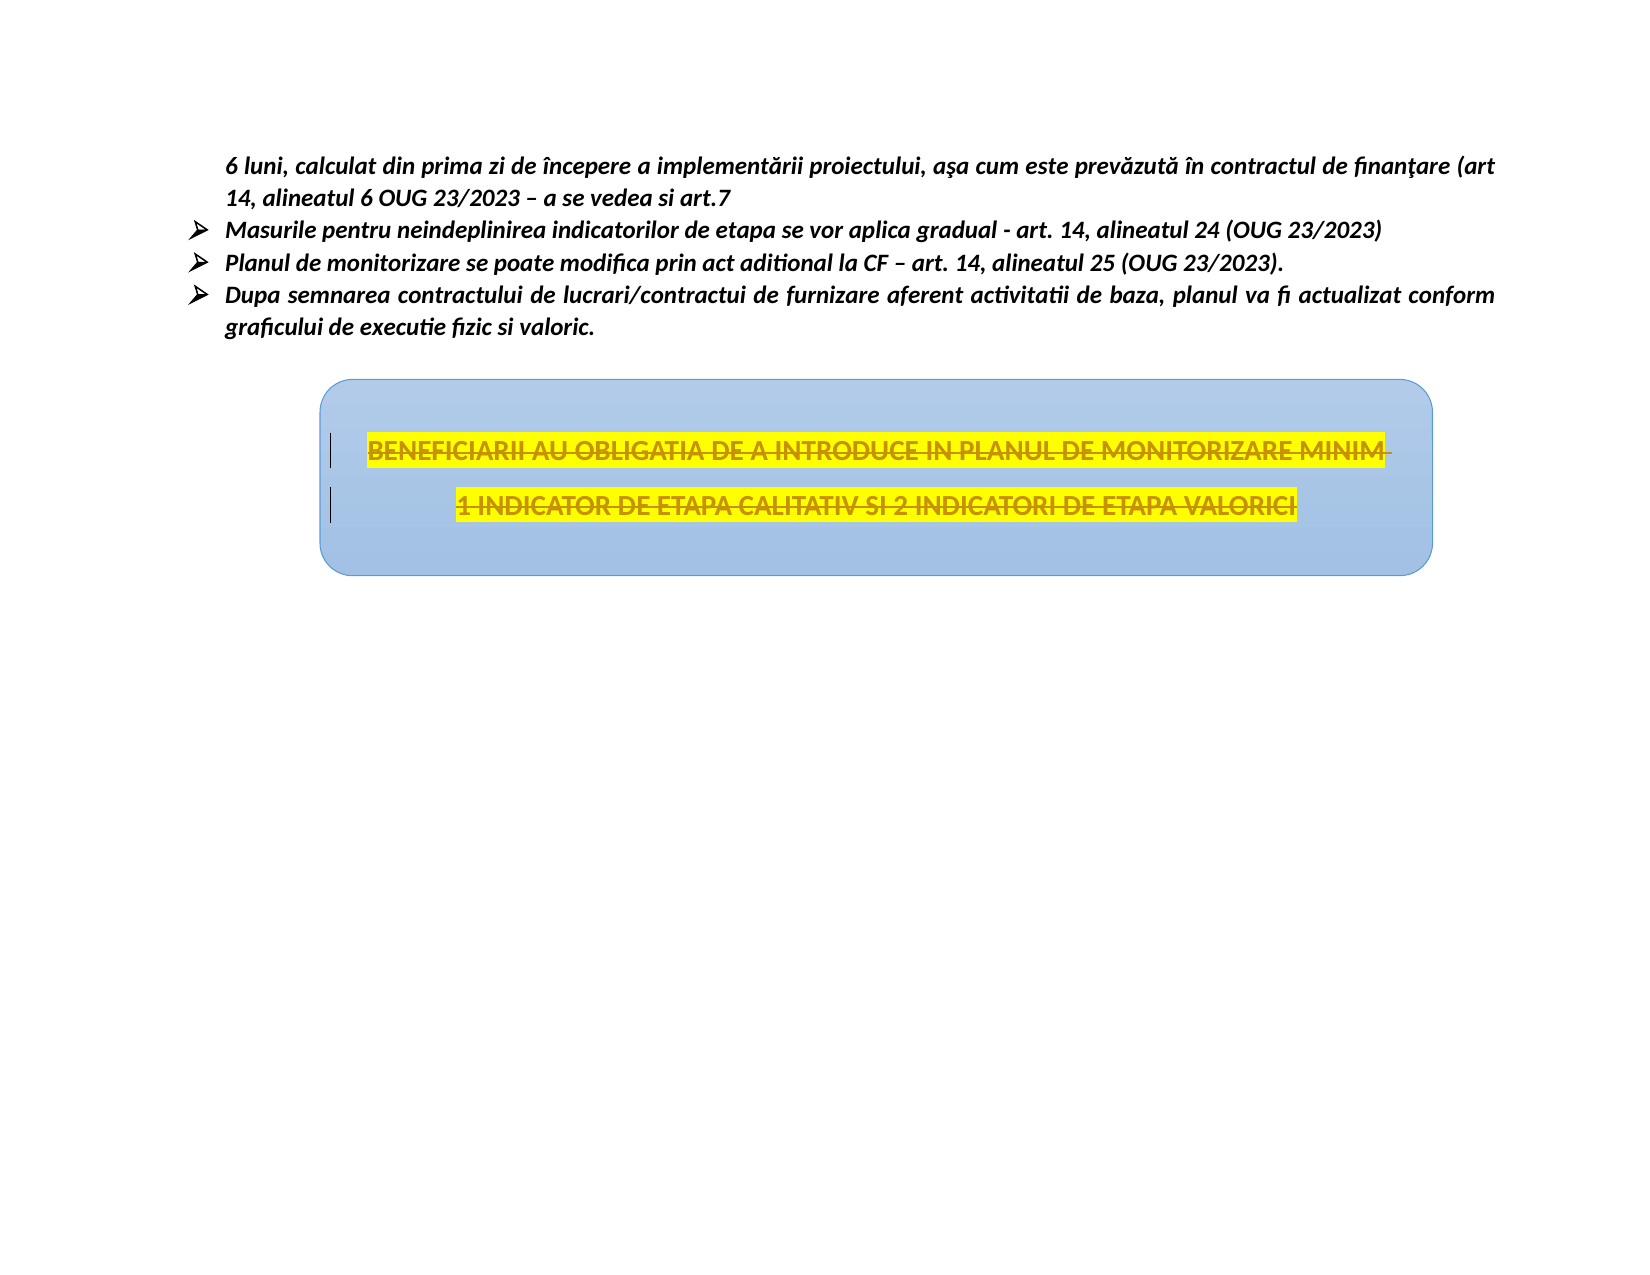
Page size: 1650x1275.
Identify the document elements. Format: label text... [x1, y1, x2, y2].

list Masurile pentru neindeplinirea indicatorilor de etapa se vor aplica gradual - art. 14, alineatul 24 (OUG 23/2023) [187, 214, 1500, 245]
list Planul de monitorizare se poate modifica prin act aditional la CF – art. 14, alineatul 25 (OUG 23/2023). [187, 247, 1500, 277]
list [187, 150, 1500, 213]
list Dupa semnarea contractului de lucrari/contractui de furnizare aferent activitatii de baza, planul va fi actualizat conform graficului de executie fizic si valoric. [187, 279, 1500, 342]
